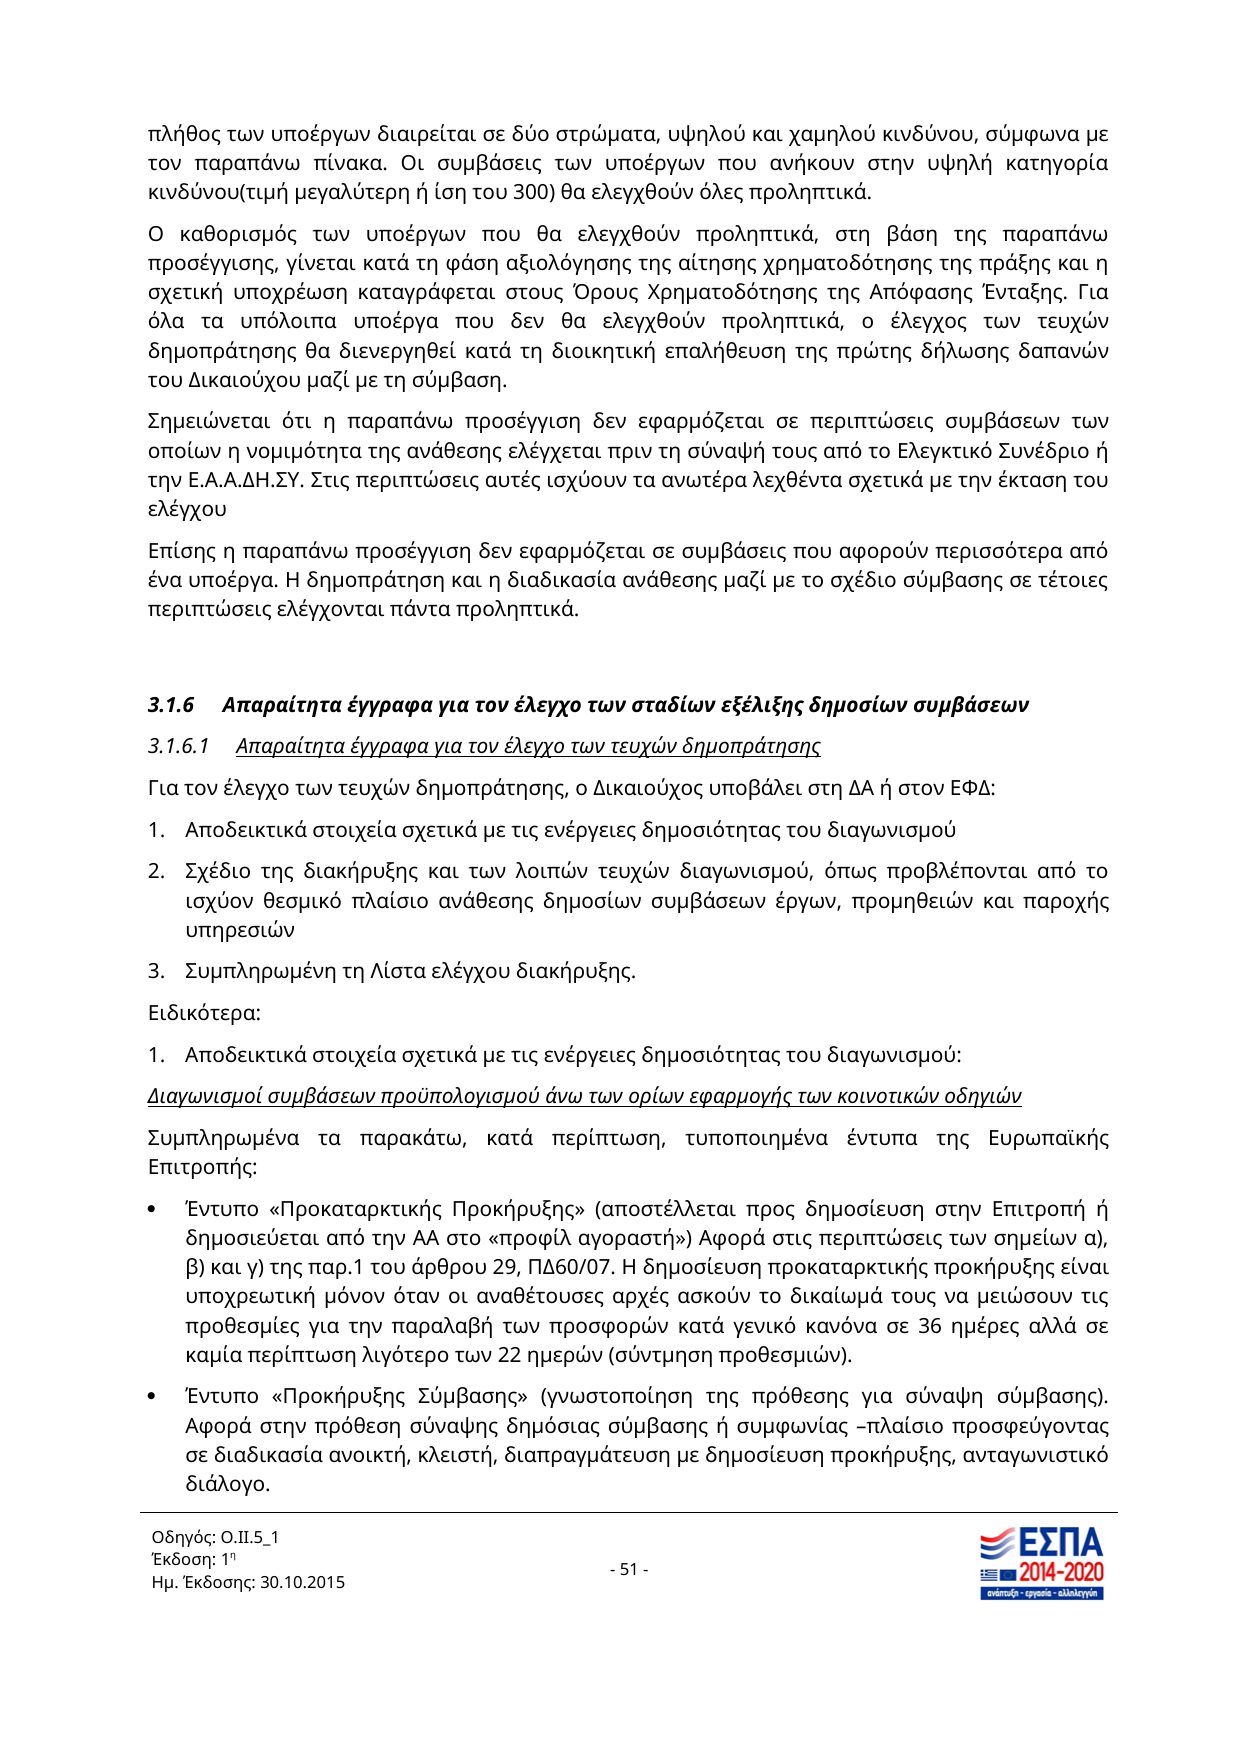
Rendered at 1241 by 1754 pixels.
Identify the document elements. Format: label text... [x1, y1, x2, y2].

text Σημειώνεται ότι η παραπάνω προσέγγιση δεν εφαρμόζεται σε περιπτώσεις συμβάσεων των οποίων η νομιμότητα της ανάθεσης ελέγχεται πριν τη σύναψή τους από το Ελεγκτικό Συνέδριο ή την Ε.Α.Α.ΔΗ.ΣΥ. Στις περιπτώσεις αυτές ισχύουν τα ανωτέρα λεχθέντα σχετικά με την έκταση του ελέγχου [148, 406, 1110, 522]
text Ειδικότερα: [148, 997, 1110, 1026]
picture [977, 1525, 1107, 1602]
list Αποδεικτικά στοιχεία σχετικά με τις ενέργειες δημοσιότητας του διαγωνισμού: [148, 1039, 1110, 1068]
subtitle Απαραίτητα έγγραφα για τον έλεγχο των τευχών δημοπράτησης [148, 731, 1110, 760]
list Έντυπο «Προκήρυξης Σύμβασης» (γνωστοποίηση της πρόθεσης για σύναψη σύμβασης). Αφορά στην πρόθεση σύναψης δημόσιας σύμβασης ή συμφωνίας –πλαίσιο προσφεύγοντας σε διαδικασία ανοικτή, κλειστή, διαπραγμάτευση με δημοσίευση προκήρυξης, ανταγωνιστικό διάλογο. [148, 1381, 1110, 1497]
subtitle Απαραίτητα έγγραφα για τον έλεγχο των σταδίων εξέλιξης δημοσίων συμβάσεων [148, 689, 1110, 718]
text Για τον έλεγχο των τευχών δημοπράτησης, ο Δικαιούχος υποβάλει στη ΔΑ ή στον ΕΦΔ: [148, 772, 1110, 801]
list Έντυπο «Προκαταρκτικής Προκήρυξης» (αποστέλλεται προς δημοσίευση στην Επιτροπή ή δημοσιεύεται από την ΑΑ στο «προφίλ αγοραστή») Αφορά στις περιπτώσεις των σημείων α), β) και γ) της παρ.1 του άρθρου 29, ΠΔ60/07. Η δημοσίευση προκαταρκτικής προκήρυξης είναι υποχρεωτική μόνον όταν οι αναθέτουσες αρχές ασκούν το δικαίωμά τους να μειώσουν τις προθεσμίες για την παραλαβή των προσφορών κατά γενικό κανόνα σε 36 ημέρες αλλά σε καμία περίπτωση λιγότερο των 22 ημερών (σύντμηση προθεσμιών). [148, 1193, 1110, 1368]
list Αποδεικτικά στοιχεία σχετικά με τις ενέργειες δημοσιότητας του διαγωνισμού [148, 814, 1110, 843]
text Επίσης η παραπάνω προσέγγιση δεν εφαρμόζεται σε συμβάσεις που αφορούν περισσότερα από ένα υποέργα. Η δημοπράτηση και η διαδικασία ανάθεσης μαζί με το σχέδιο σύμβασης σε τέτοιες περιπτώσεις ελέγχονται πάντα προληπτικά. [148, 535, 1110, 622]
list Συμπληρωμένη τη Λίστα ελέγχου διακήρυξης. [148, 956, 1110, 985]
text Συμπληρωμένα τα παρακάτω, κατά περίπτωση, τυποποιημένα έντυπα της Ευρωπαϊκής Επιτροπής: [148, 1122, 1110, 1181]
text Ο καθορισμός των υποέργων που θα ελεγχθούν προληπτικά, στη βάση της παραπάνω προσέγγισης, γίνεται κατά τη φάση αξιολόγησης της αίτησης χρηματοδότησης της πράξης και η σχετική υποχρέωση καταγράφεται στους Όρους Χρηματοδότησης της Απόφασης Ένταξης. Για όλα τα υπόλοιπα υποέργα που δεν θα ελεγχθούν προληπτικά, ο έλεγχος των τευχών δημοπράτησης θα διενεργηθεί κατά τη διοικητική επαλήθευση της πρώτης δήλωσης δαπανών του Δικαιούχου μαζί με τη σύμβαση. [148, 218, 1110, 393]
text Διαγωνισμοί συμβάσεων προϋπολογισμού άνω των ορίων εφαρμογής των κοινοτικών οδηγιών [148, 1081, 1110, 1110]
list Σχέδιο της διακήρυξης και των λοιπών τευχών διαγωνισμού, όπως προβλέπονται από το ισχύον θεσμικό πλαίσιο ανάθεσης δημοσίων συμβάσεων έργων, προμηθειών και παροχής υπηρεσιών [148, 856, 1110, 943]
